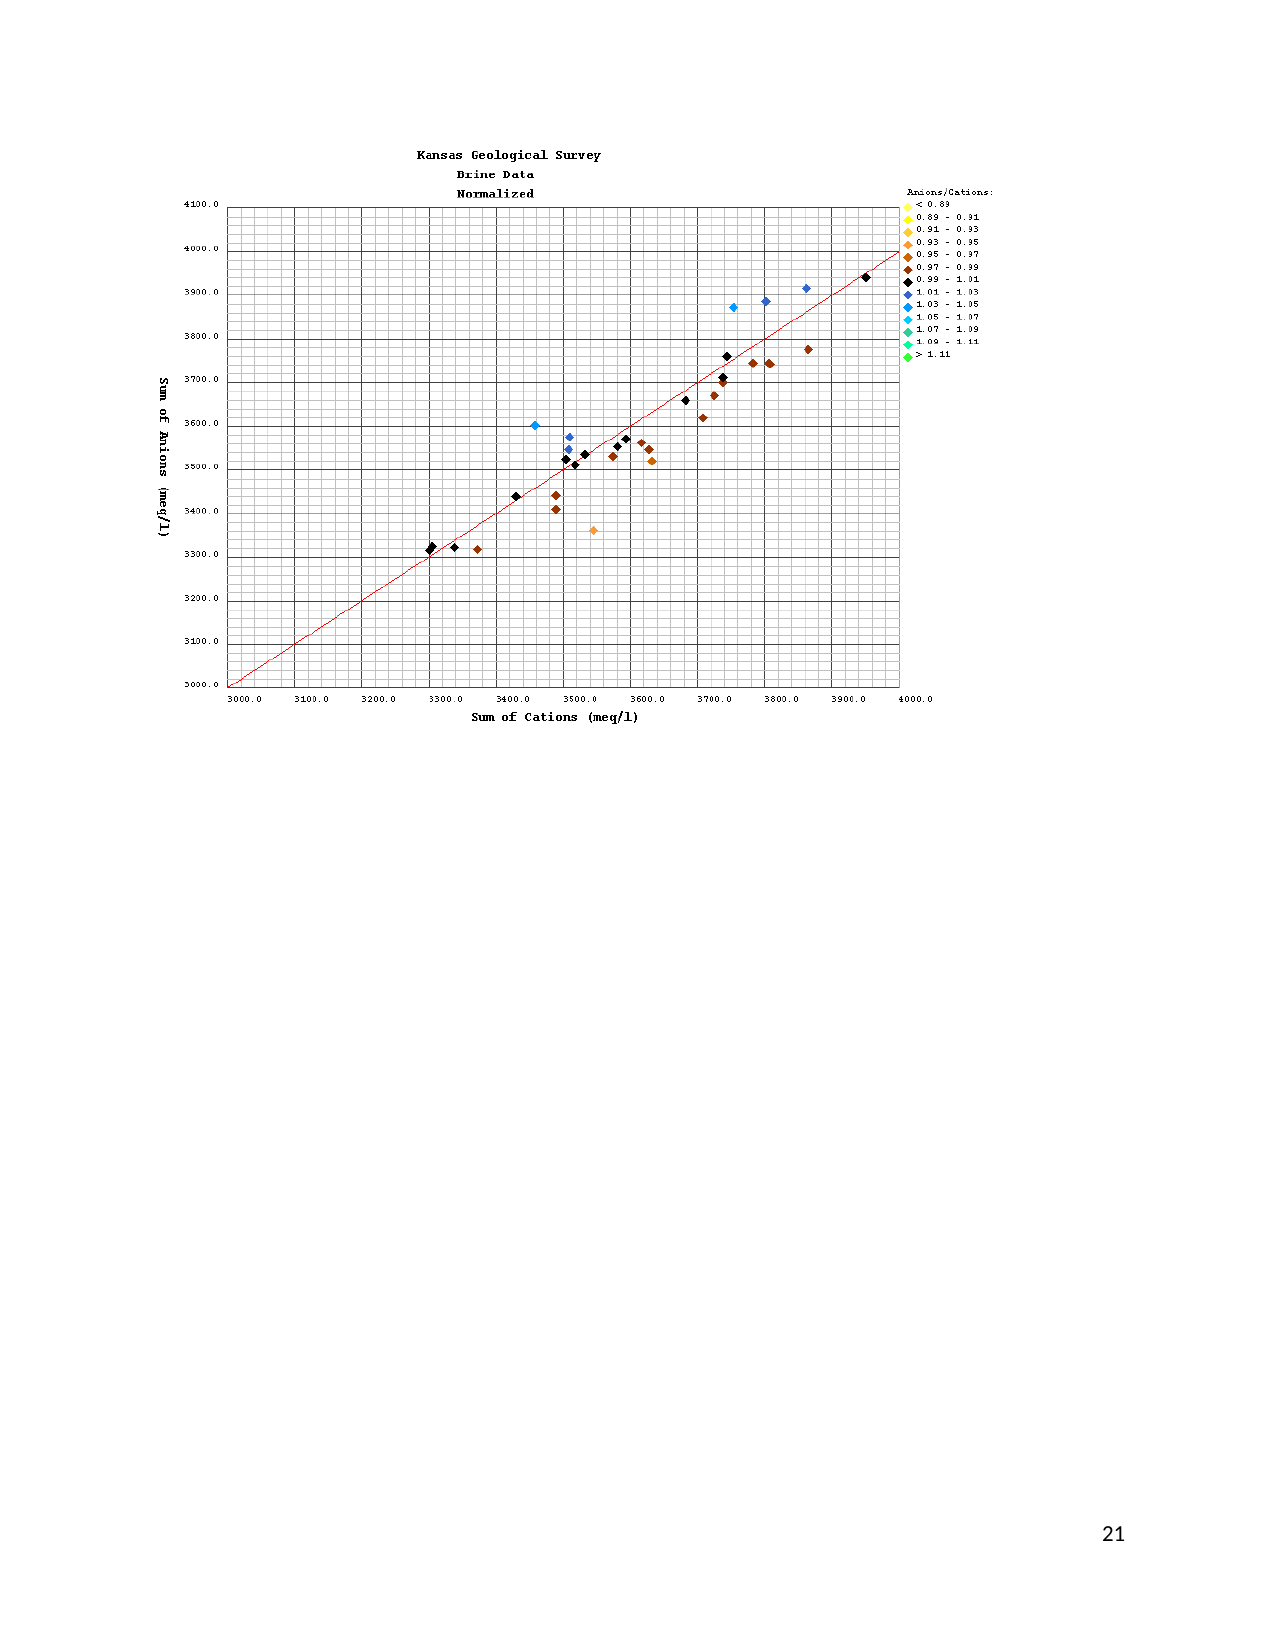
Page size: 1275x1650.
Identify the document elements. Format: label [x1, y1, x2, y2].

picture [150, 150, 993, 732]
